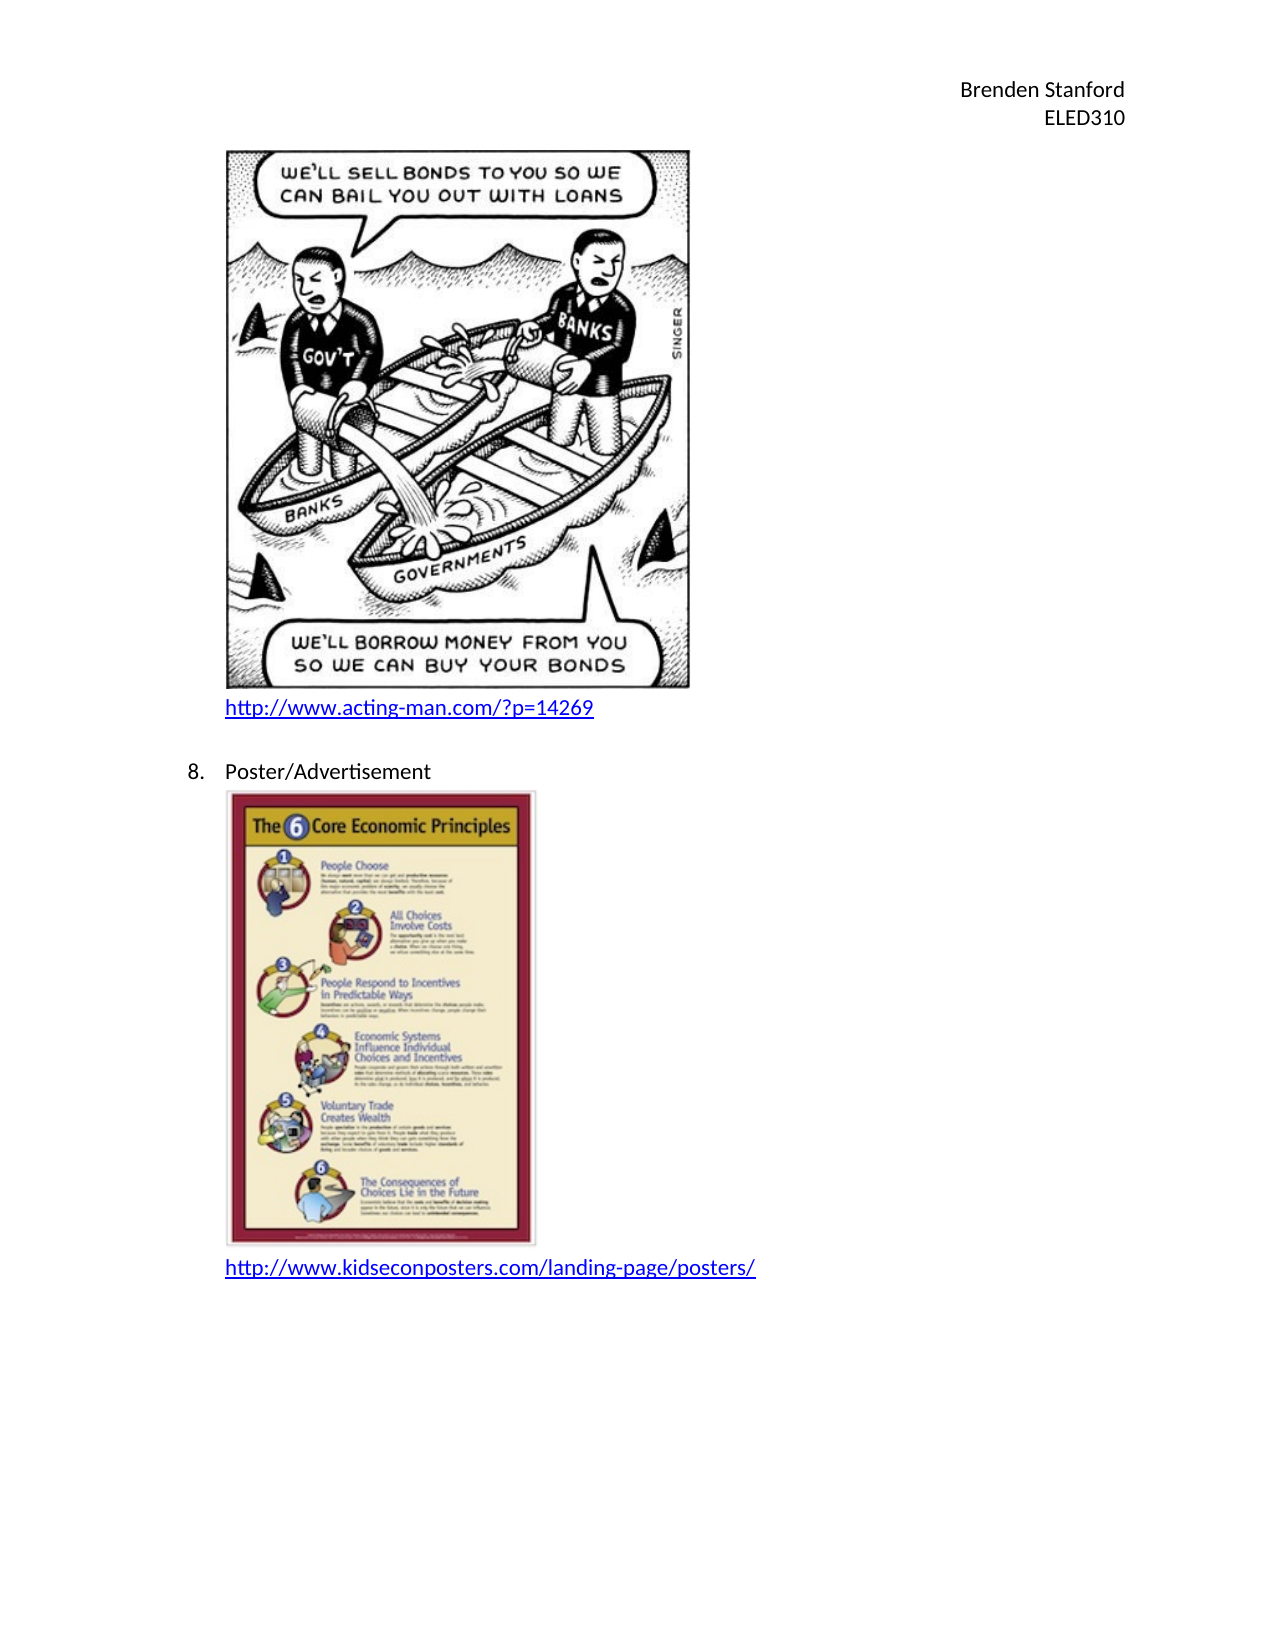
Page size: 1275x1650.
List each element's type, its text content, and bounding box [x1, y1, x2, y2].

picture [225, 150, 691, 689]
picture [225, 789, 538, 1249]
list Poster/Advertisement [187, 757, 1125, 785]
list http://www.acting-man.com/?p=14269 [225, 693, 1125, 721]
list http://www.kidseconposters.com/landing-page/posters/ [225, 1253, 1125, 1281]
